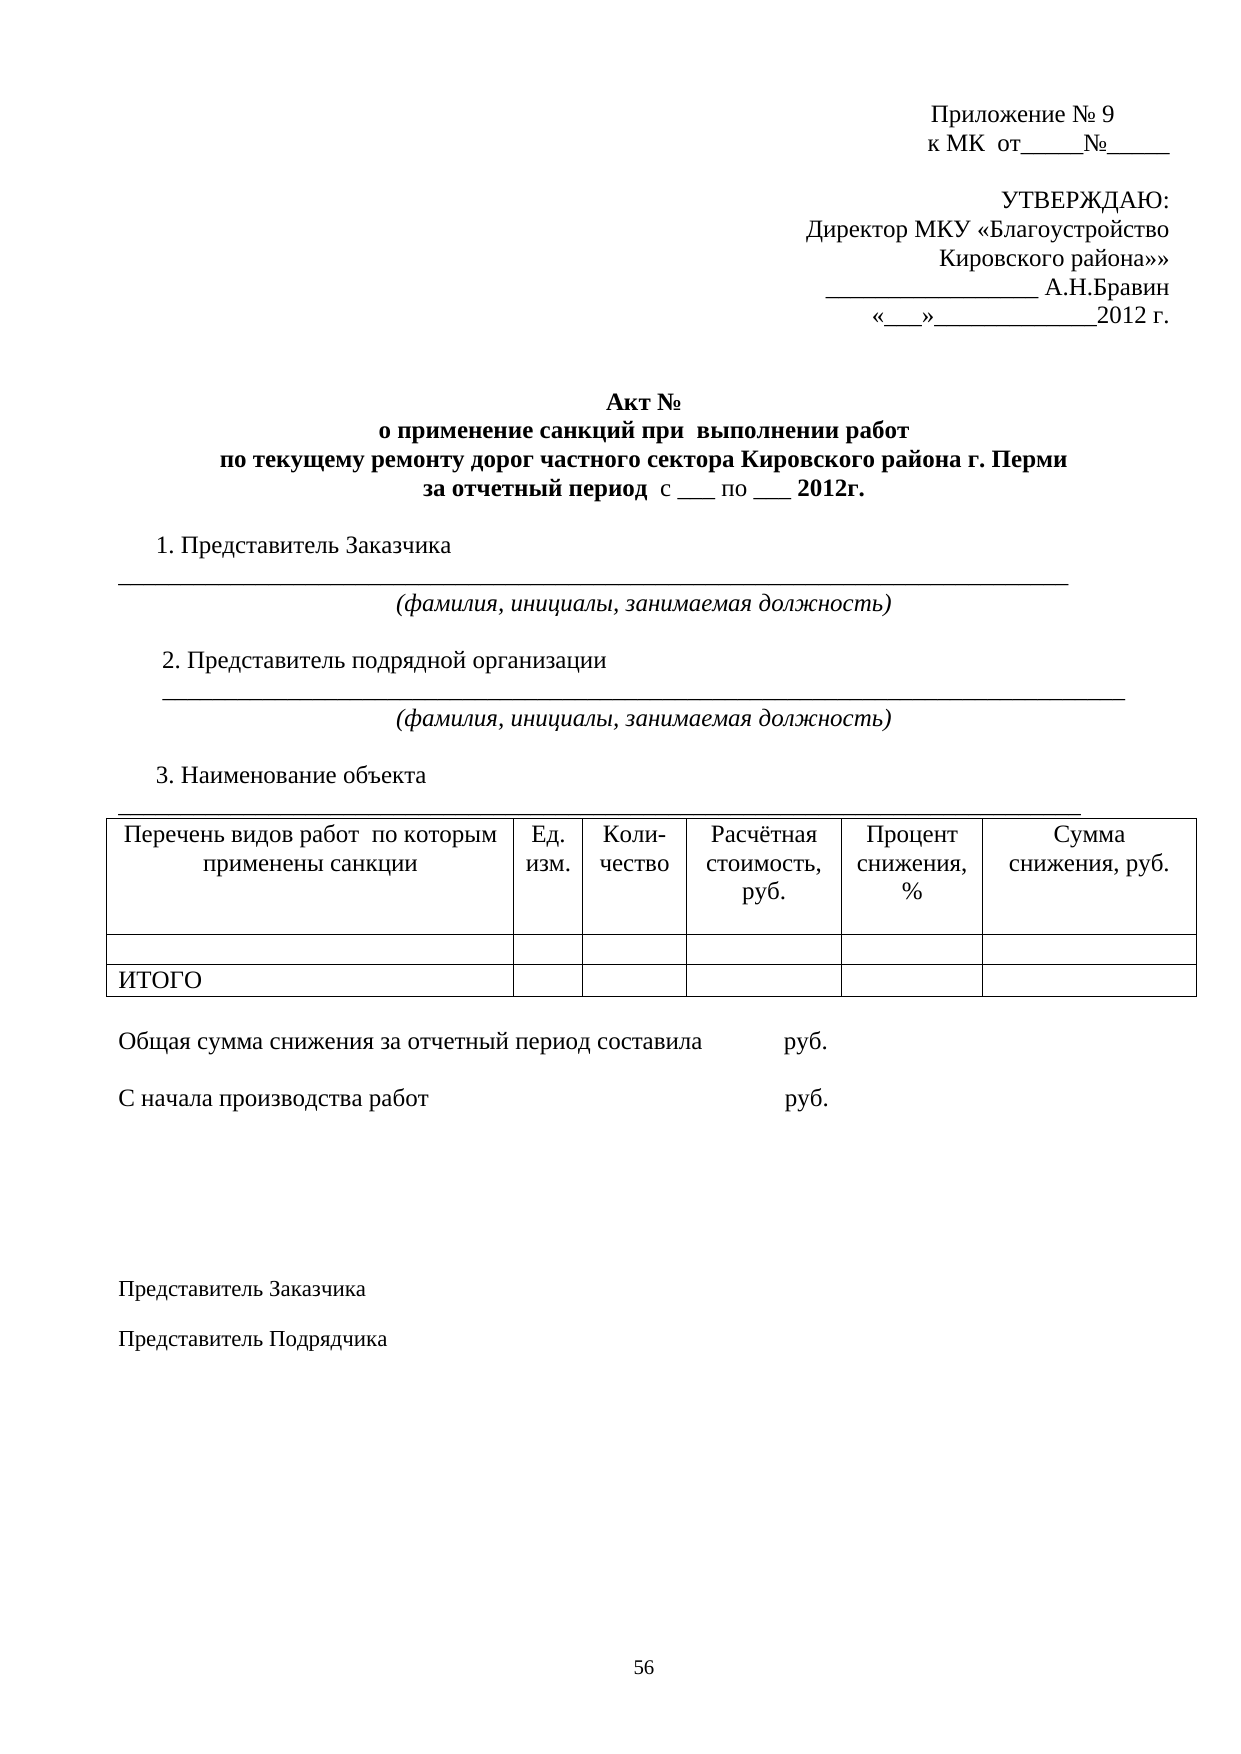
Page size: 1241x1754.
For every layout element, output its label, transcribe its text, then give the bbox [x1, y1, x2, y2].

table_header Процент снижения, % [842, 819, 982, 934]
table_cell [583, 935, 686, 964]
table_cell [514, 935, 582, 964]
text 2. Представитель подрядной организации [118, 645, 1169, 674]
table_cell [107, 935, 513, 964]
text 1. Представитель Заказчика [156, 530, 1169, 559]
table_cell [687, 935, 841, 964]
table_cell [514, 965, 582, 996]
table_cell [583, 965, 686, 996]
text Акт № [118, 387, 1169, 415]
table_cell ИТОГО [107, 965, 513, 996]
text по текущему ремонту дорог частного сектора Кировского района г. Перми [118, 444, 1169, 473]
table_cell [842, 965, 982, 996]
table_header Ед. изм. [514, 819, 582, 934]
text _____________________________________________________________________________ [118, 789, 1169, 818]
text Общая сумма снижения за отчетный период составила руб. [118, 1026, 1169, 1054]
table_cell [983, 935, 1196, 964]
text (фамилия, инициалы, занимаемая должность) [118, 588, 1169, 617]
table_header Сумма снижения, руб. [983, 819, 1196, 934]
text Представитель Заказчика [118, 1275, 1169, 1301]
table_header Перечень видов работ по которым применены санкции [107, 819, 513, 934]
table_header Расчётная стоимость, руб. [687, 819, 841, 934]
table_cell [687, 965, 841, 996]
table_header Коли- чество [583, 819, 686, 934]
text Приложение № 9 [118, 99, 1169, 128]
text к МК от_____№_____ [118, 128, 1169, 157]
text УТВЕРЖДАЮ: [118, 185, 1169, 214]
table_cell [983, 965, 1196, 996]
text Представитель Подрядчика [118, 1325, 1169, 1352]
text ____________________________________________________________________________ [118, 559, 1169, 588]
text 3. Наименование объекта [118, 760, 1169, 789]
text _________________ А.Н.Бравин [118, 272, 1169, 300]
text о применение санкций при выполнении работ [118, 415, 1169, 444]
text за отчетный период c ___ по ___ 2012г. [118, 473, 1169, 502]
text Директор МКУ «Благоустройство Кировского района»» [118, 214, 1169, 272]
table_cell [842, 935, 982, 964]
text _____________________________________________________________________________ (фамилия, инициалы, занимаемая должность) [118, 674, 1169, 732]
text С начала производства работ руб. [118, 1083, 1169, 1112]
text «___»_____________2012 г. [118, 300, 1169, 329]
